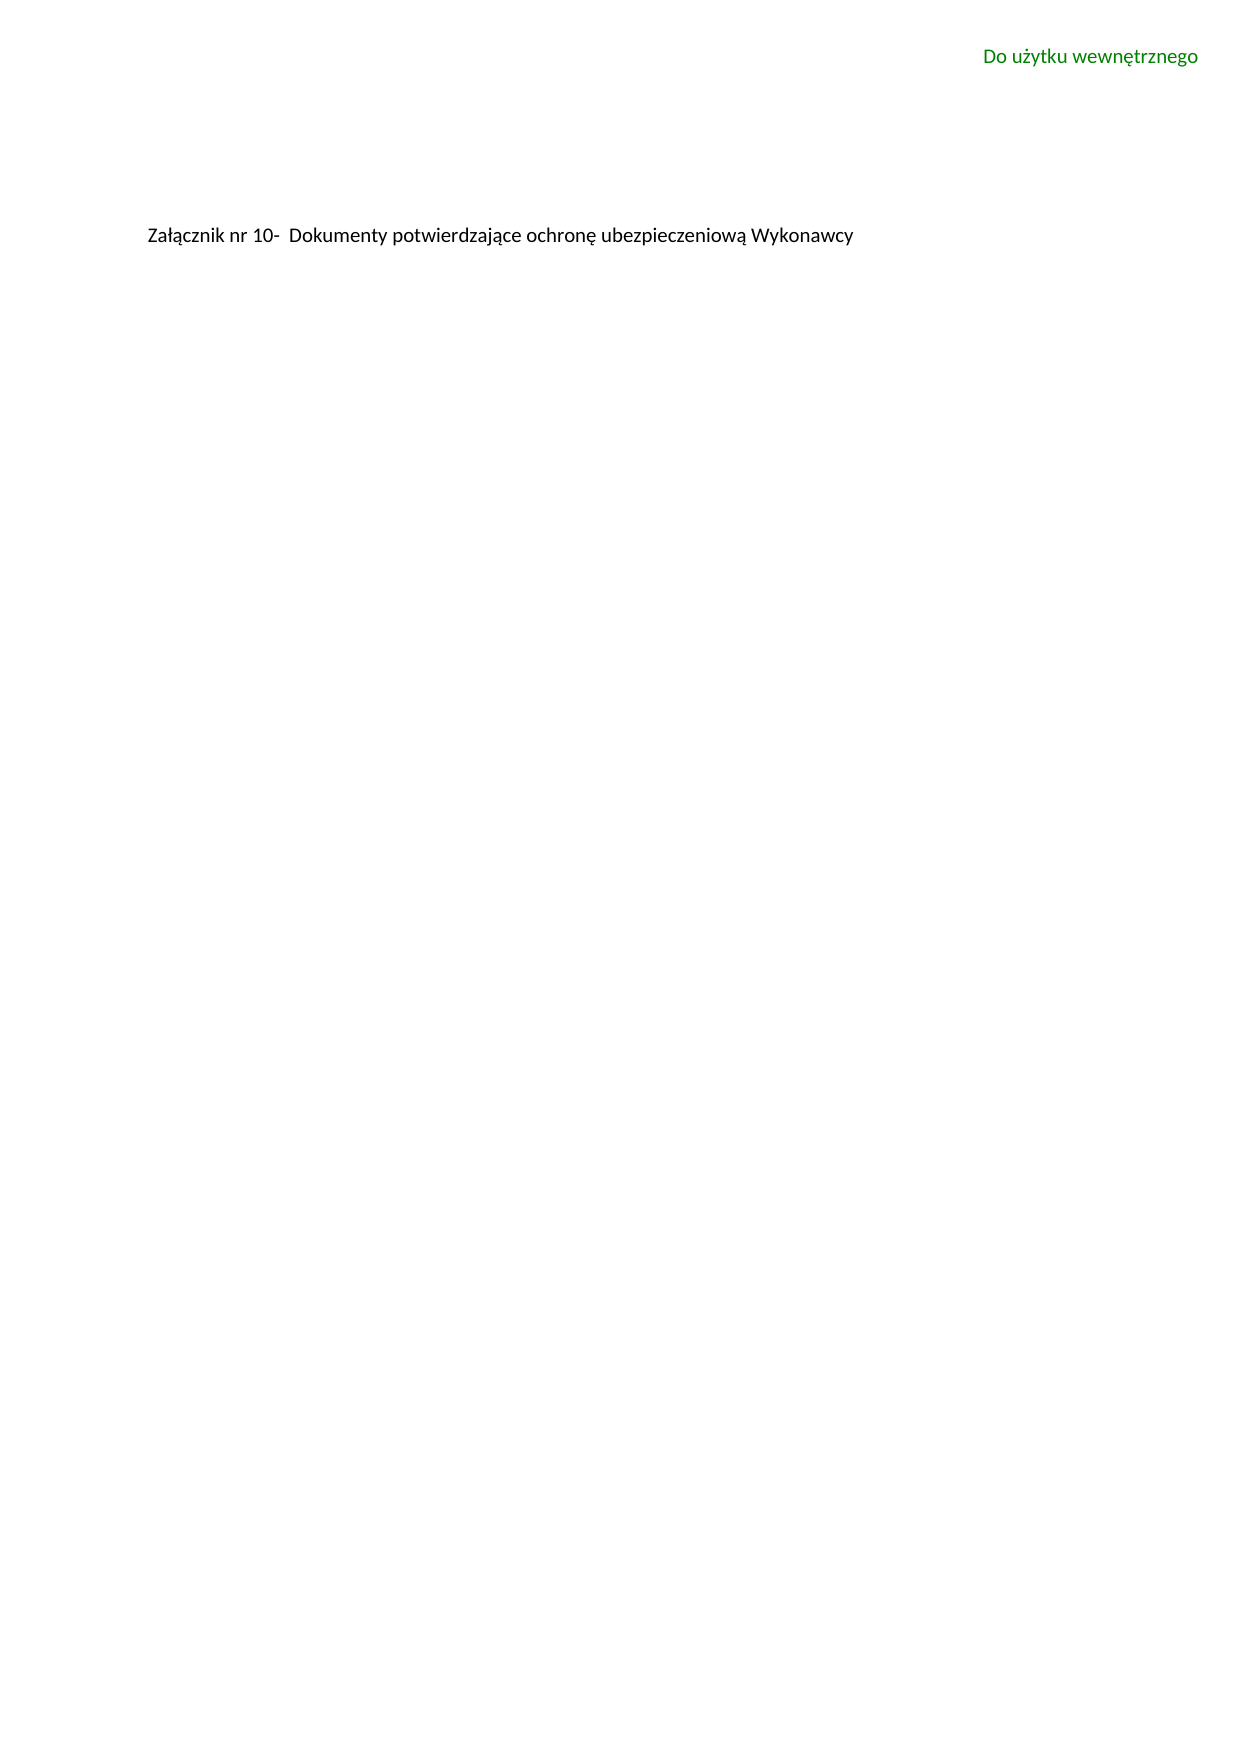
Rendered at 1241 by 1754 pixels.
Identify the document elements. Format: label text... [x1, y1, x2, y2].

text Załącznik nr 10- Dokumenty potwierdzające ochronę ubezpieczeniową Wykonawcy [148, 223, 1092, 248]
